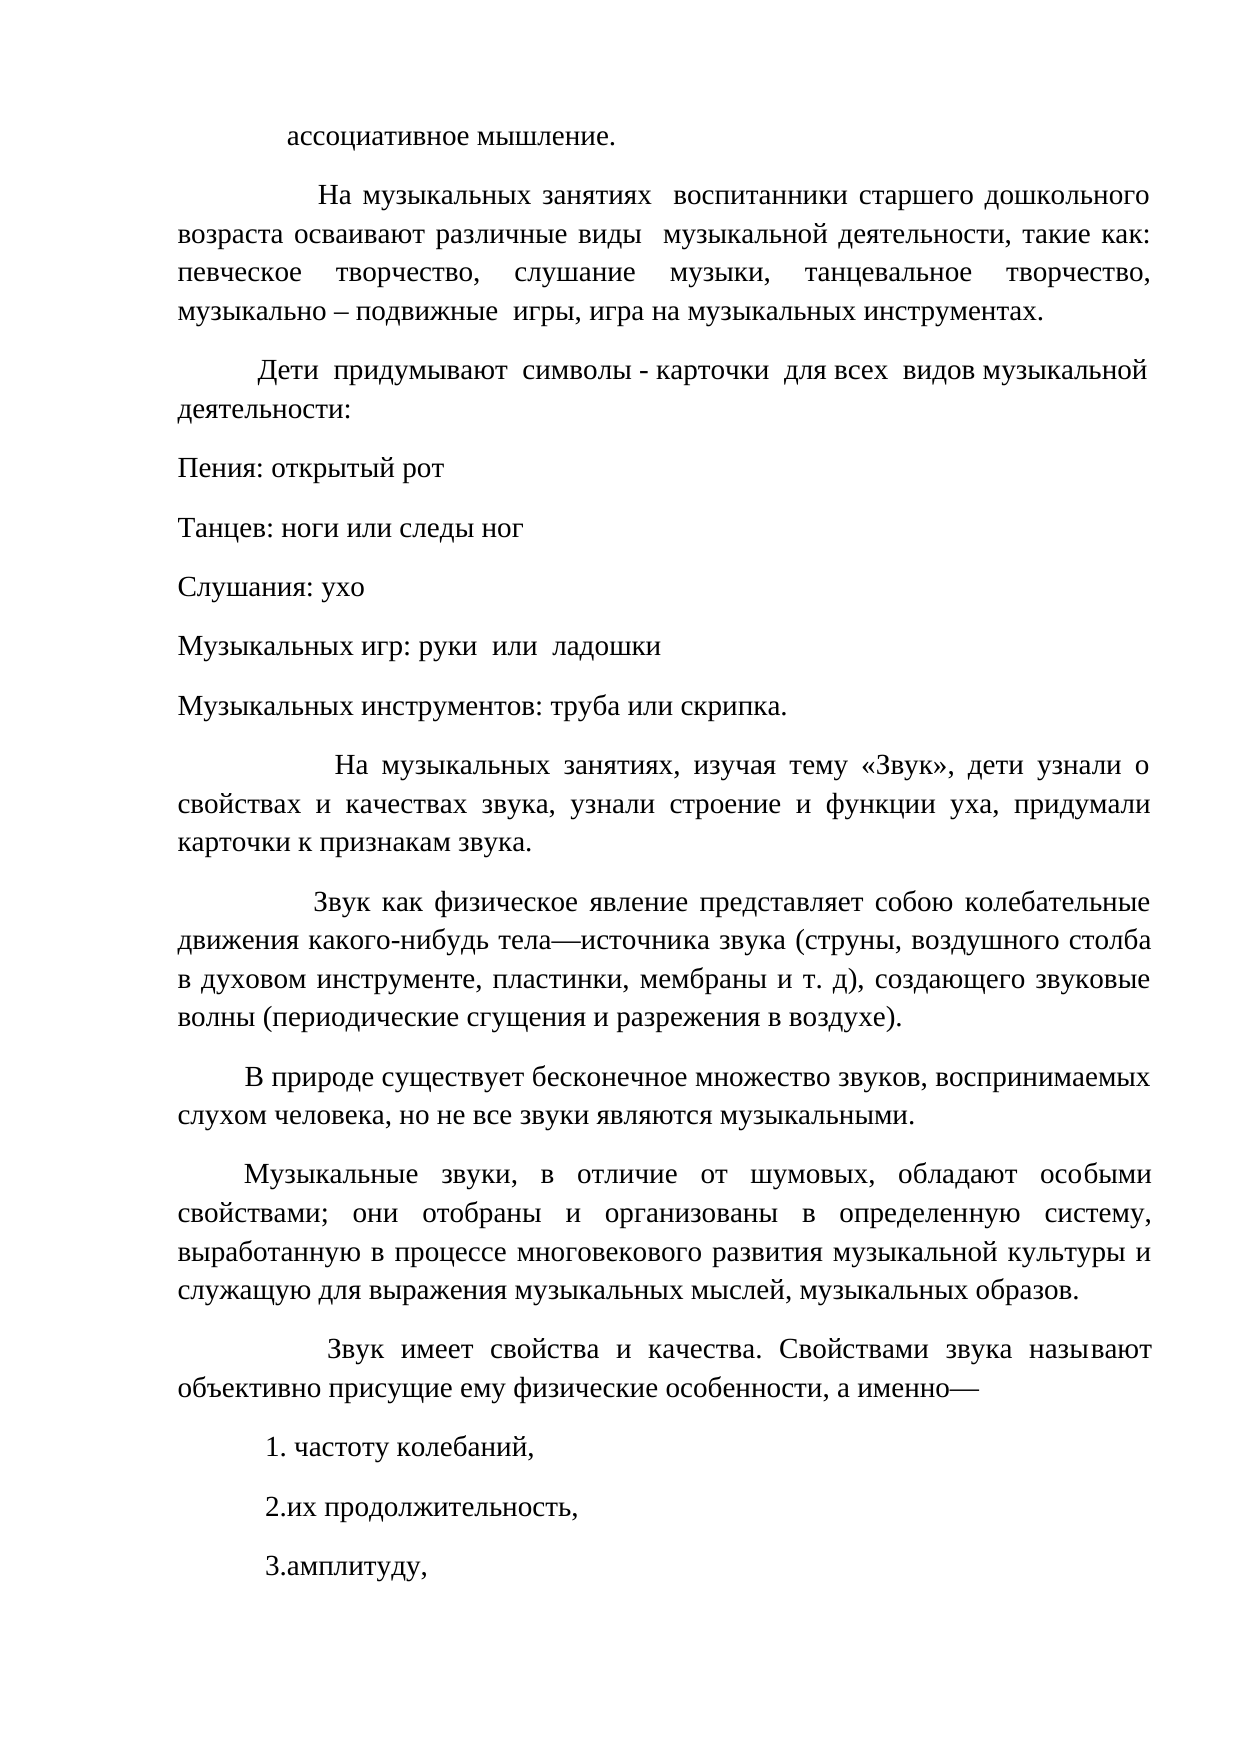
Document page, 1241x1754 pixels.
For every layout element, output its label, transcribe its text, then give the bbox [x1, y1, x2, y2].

text 3.амплитуду, [177, 1548, 1152, 1582]
text Пения: открытый рот [177, 450, 1152, 484]
text Музыкальные звуки, в отличие от шумовых, обладают особыми свойствами; они отобраны и организованы в определенную систему, выработанную в процессе многовекового развития музыкальной культуры и служащую для выражения музыкальных мыслей, музыкальных образов. [177, 1157, 1152, 1306]
text Танцев: ноги или следы ног [177, 510, 1152, 543]
text На музыкальных занятиях, изучая тему «Звук», дети узнали о свойствах и качествах звука, узнали строение и функции уха, придумали карточки к признакам звука. [177, 747, 1152, 858]
text Звук как физическое явление представляет собою колебательные движения какого-нибудь тела—источника звука (струны, воздушного столба в духовом инструменте, пластинки, мембраны и т. д), создающего звуковые волны (периодические сгущения и разрежения в воздухе). [177, 884, 1152, 1033]
text Музыкальных игр: руки или ладошки [177, 628, 1152, 662]
text 2.их продолжительность, [177, 1489, 1152, 1522]
text Музыкальных инструментов: труба или скрипка. [177, 688, 1152, 721]
text Звук имеет свойства и качества. Свойствами звука называют объективно присущие ему физические особенности, а именно— [177, 1365, 1152, 1404]
text Слушания: ухо [177, 569, 1152, 603]
text На музыкальных занятиях воспитанники старшего дошкольного возраста осваивают различные виды музыкальной деятельности, такие как: певческое творчество, слушание музыки, танцевальное творчество, музыкально – подвижные игры, игра на музыкальных инструментах. [177, 177, 1152, 327]
text 1. частоту колебаний, [177, 1429, 1152, 1463]
text Дети придумывают символы - карточки для всех видов музыкальной деятельности: [177, 352, 1152, 424]
text В природе существует бесконечное множество звуков, воспринимаемых слухом человека, но не все звуки являются музыкальными. [177, 1059, 1152, 1131]
text ассоциативное мышление. [177, 118, 1152, 152]
